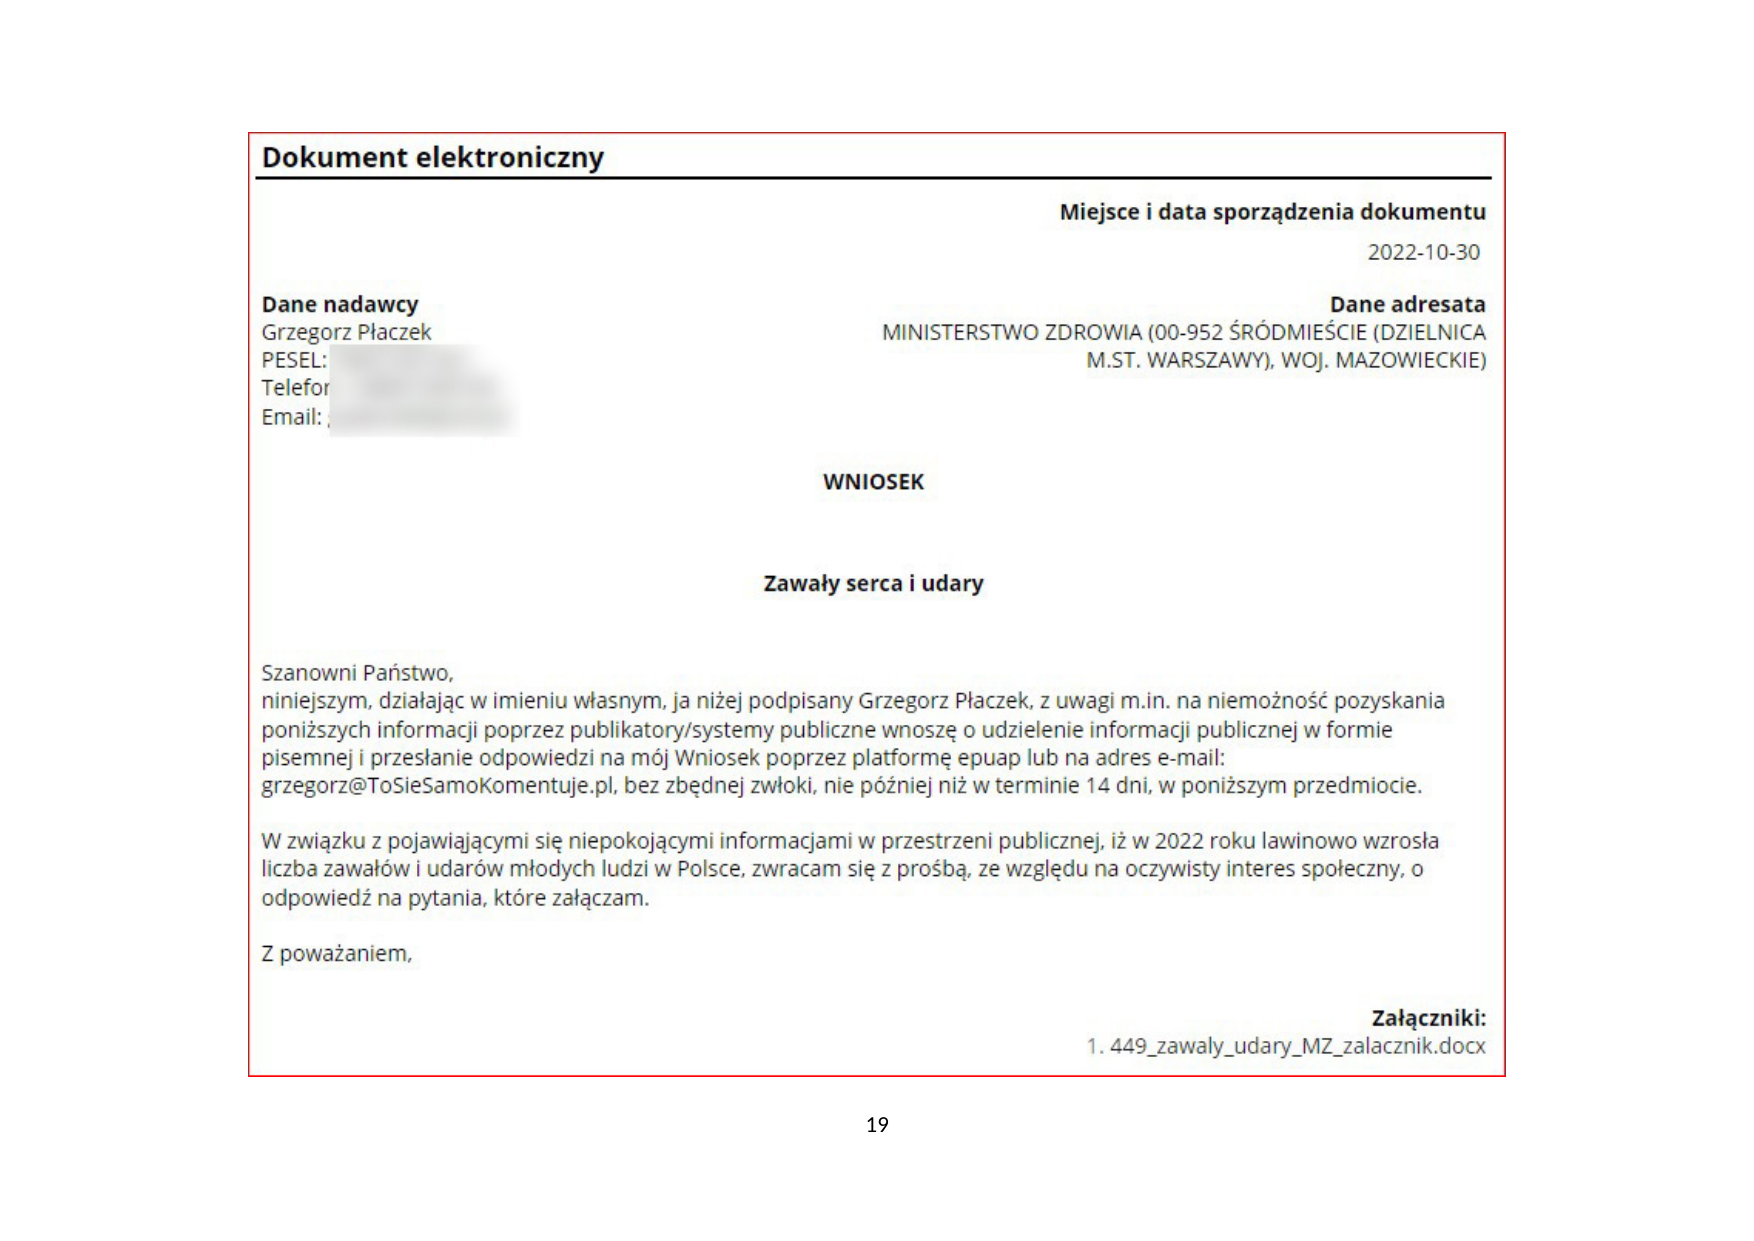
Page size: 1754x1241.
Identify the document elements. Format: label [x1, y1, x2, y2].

picture [248, 132, 1506, 1077]
